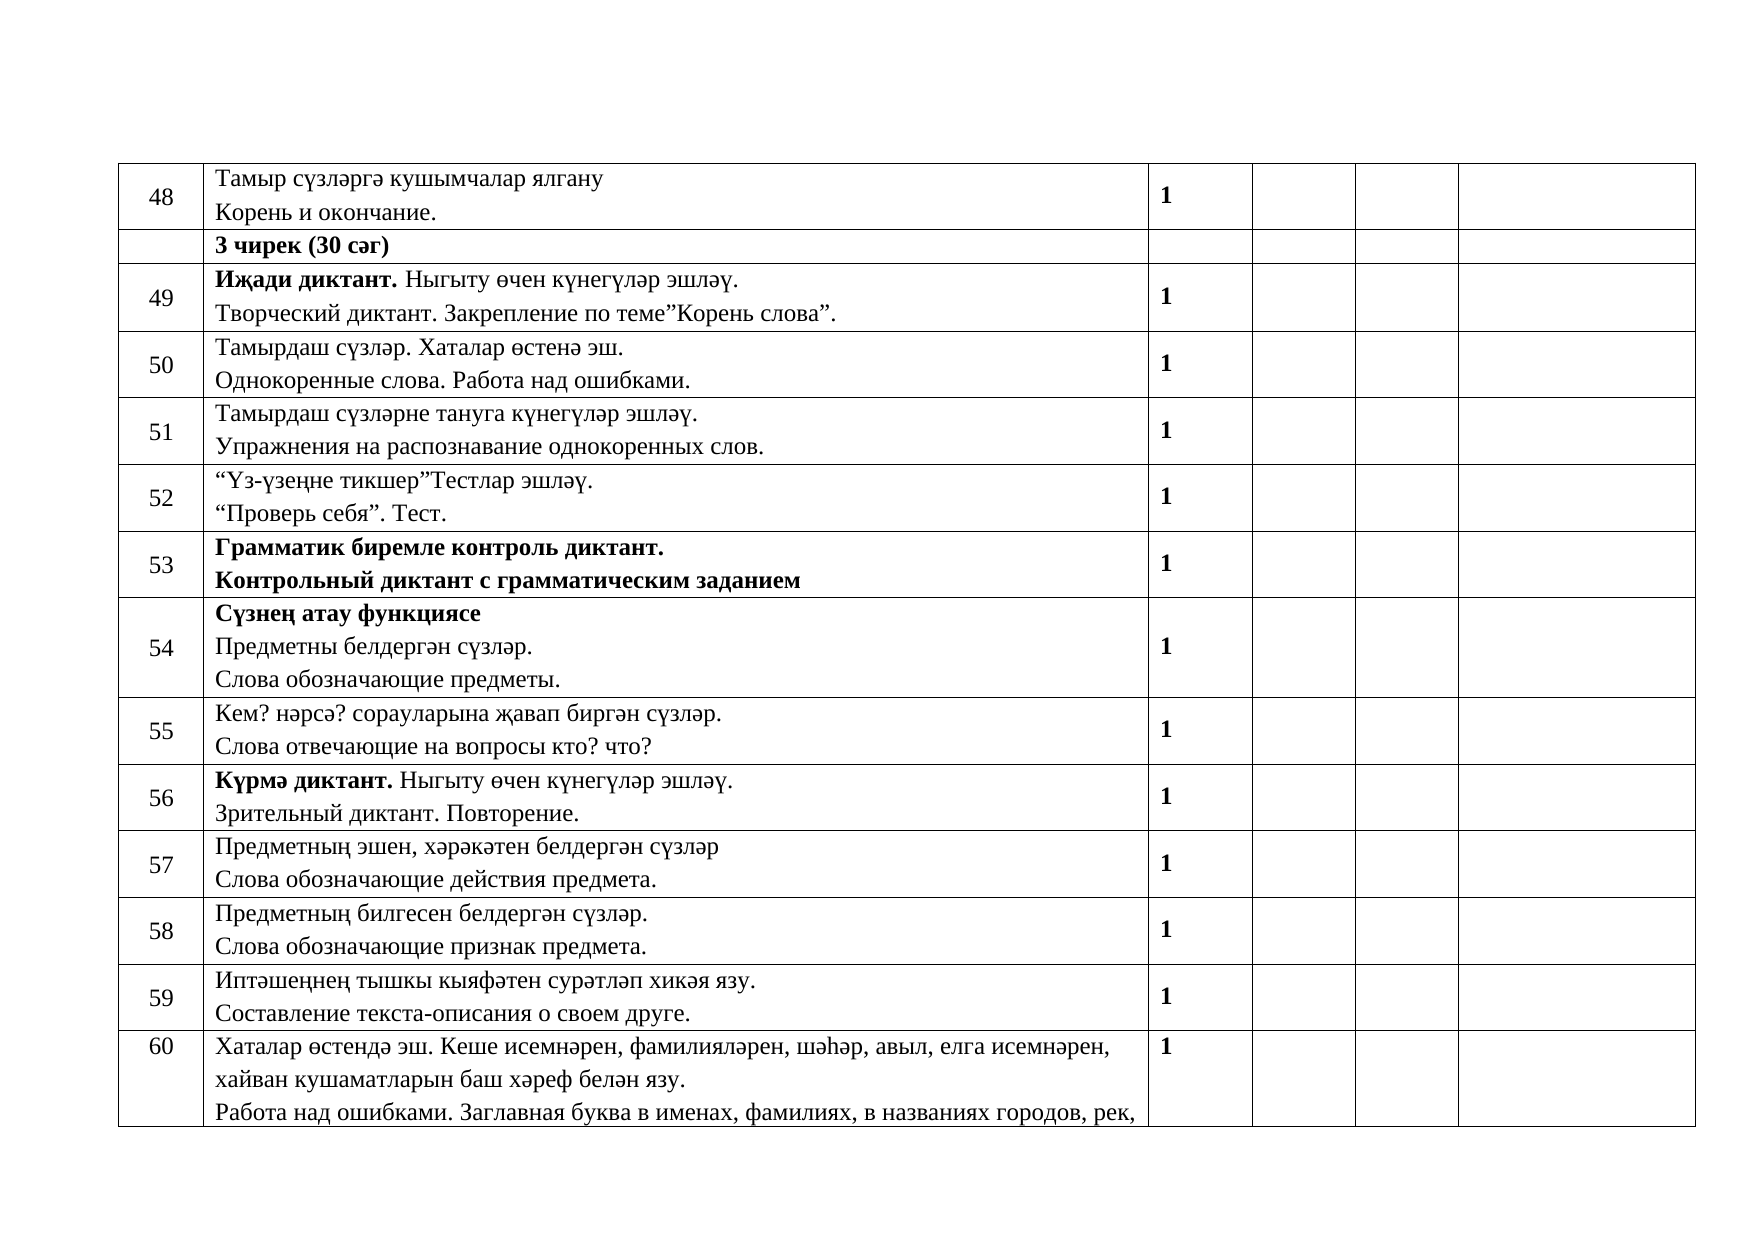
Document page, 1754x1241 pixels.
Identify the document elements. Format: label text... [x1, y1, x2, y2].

table_cell 51 [119, 398, 203, 464]
table_cell “Үз-үзеңне тикшер”Тестлар эшләү. “Проверь себя”. Тест. [204, 465, 1148, 531]
table_cell 49 [119, 264, 203, 331]
table_cell 1 [1149, 831, 1252, 897]
table_cell 1 [1149, 532, 1252, 597]
table_cell 56 [119, 765, 203, 830]
table_cell [1356, 230, 1458, 263]
table_cell Иҗади диктант. Ныгыту өчен күнегүләр эшләү. Творческий диктант. Закрепление по теме”Корень слова”. [204, 264, 1148, 331]
table_cell 1 [1149, 264, 1252, 331]
table_cell [1459, 264, 1695, 331]
table_cell [1459, 532, 1695, 597]
table_cell Сүзнең атау функциясе Предметны белдергән сүзләр. Слова обозначающие предметы. [204, 598, 1148, 697]
table_cell [1253, 264, 1355, 331]
table_cell [1356, 264, 1458, 331]
table_cell 52 [119, 465, 203, 531]
table_cell [1253, 398, 1355, 464]
table_cell 1 [1149, 465, 1252, 531]
table_cell 1 [1149, 765, 1252, 830]
table_cell [1459, 332, 1695, 397]
table_cell 60 [119, 1031, 203, 1126]
table_cell [1356, 532, 1458, 597]
table_cell Предметның билгесен белдергән сүзләр. Слова обозначающие признак предмета. [204, 898, 1148, 964]
table_cell Тамыр сүзләргә кушымчалар ялгану Корень и окончание. [204, 164, 1148, 229]
table_cell [1253, 1031, 1355, 1126]
table_cell [1356, 831, 1458, 897]
table_cell [1253, 831, 1355, 897]
table_cell Предметның эшен, хәрәкәтен белдергән сүзләр Слова обозначающие действия предмета. [204, 831, 1148, 897]
table_cell [1459, 898, 1695, 964]
table_cell Грамматик биремле контроль диктант. Контрольный диктант с грамматическим заданием [204, 532, 1148, 597]
table_cell [1356, 164, 1458, 229]
table_cell [1253, 230, 1355, 263]
table_cell [119, 230, 203, 263]
table_cell [1356, 398, 1458, 464]
table_cell [1459, 765, 1695, 830]
table_cell 1 [1149, 164, 1252, 229]
table_cell 1 [1149, 898, 1252, 964]
table_cell [1459, 230, 1695, 263]
table_cell [1356, 898, 1458, 964]
table_cell 1 [1149, 598, 1252, 697]
table_cell 55 [119, 698, 203, 764]
table_cell 1 [1149, 965, 1252, 1030]
table_cell [1459, 164, 1695, 229]
table_cell Тамырдаш сүзләр. Хаталар өстенә эш. Однокоренные слова. Работа над ошибками. [204, 332, 1148, 397]
table_cell 50 [119, 332, 203, 397]
table_cell 58 [119, 898, 203, 964]
table_cell [1253, 332, 1355, 397]
table_cell [1459, 398, 1695, 464]
table_cell [1459, 831, 1695, 897]
table_cell Тамырдаш сүзләрне тануга күнегүләр эшләү. Упражнения на распознавание однокоренных слов. [204, 398, 1148, 464]
table_cell [1253, 164, 1355, 229]
table_cell 1 [1149, 398, 1252, 464]
table_cell 59 [119, 965, 203, 1030]
table_cell 1 [1149, 698, 1252, 764]
table_cell [1356, 465, 1458, 531]
table_cell [1253, 598, 1355, 697]
table_cell [1459, 698, 1695, 764]
table_cell [1459, 598, 1695, 697]
table_cell 48 [119, 164, 203, 229]
table_cell 1 [1149, 332, 1252, 397]
table_cell 53 [119, 532, 203, 597]
table_cell [1356, 1031, 1458, 1126]
table_cell 57 [119, 831, 203, 897]
table_cell [1356, 598, 1458, 697]
table_cell [1459, 465, 1695, 531]
table_cell [1356, 698, 1458, 764]
table_cell [1253, 532, 1355, 597]
table_cell 54 [119, 598, 203, 697]
table_cell [1253, 765, 1355, 830]
table_cell [1253, 965, 1355, 1030]
table_cell [1253, 698, 1355, 764]
table_cell 3 чирек (30 сәг) [204, 230, 1148, 263]
table_cell [1356, 332, 1458, 397]
table_cell Иптәшеңнең тышкы кыяфәтен сурәтләп хикәя язу. Составление текста-описания о своем друге. [204, 965, 1148, 1030]
table_cell 1 [1149, 1031, 1252, 1126]
table_cell [1356, 965, 1458, 1030]
table_cell Күрмә диктант. Ныгыту өчен күнегүләр эшләү. Зрительный диктант. Повторение. [204, 765, 1148, 830]
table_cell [204, 1031, 1148, 1126]
table_cell [1356, 765, 1458, 830]
table_cell [1253, 898, 1355, 964]
table_cell [1459, 965, 1695, 1030]
table_cell [1459, 1031, 1695, 1126]
table_cell [1253, 465, 1355, 531]
table_cell Кем? нәрсә? сорауларына җавап биргән сүзләр. Слова отвечающие на вопросы кто? что? [204, 698, 1148, 764]
table_cell [1149, 230, 1252, 263]
